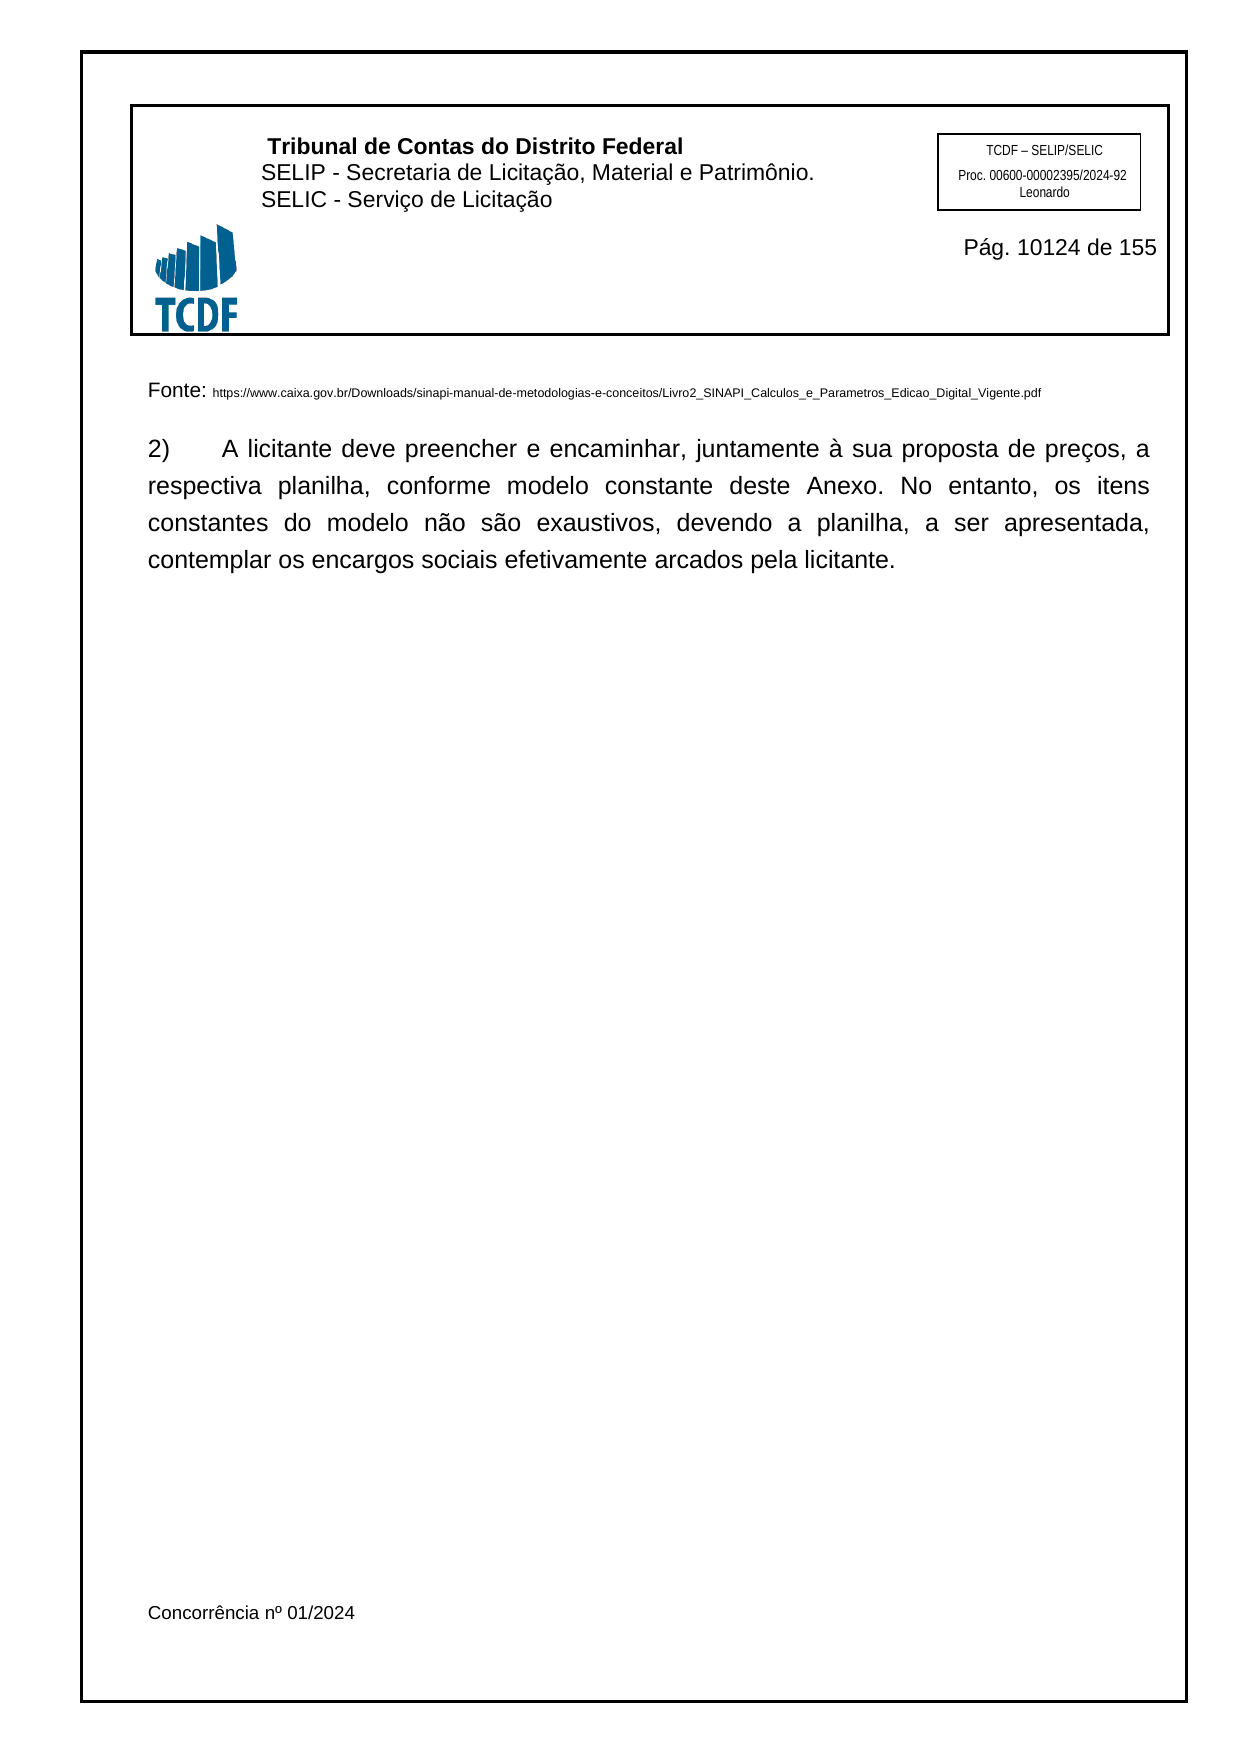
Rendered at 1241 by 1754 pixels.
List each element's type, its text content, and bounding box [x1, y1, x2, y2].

picture [205, 304, 212, 325]
text Fonte: https://www.caixa.gov.br/Downloads/sinapi-manual-de-metodologias-e-conceitos/Livro2_SINAPI_Calculos_e_Parametros_Edicao_Digital_Vigente.pdf [148, 377, 1152, 401]
text 2) A licitante deve preencher e encaminhar, juntamente à sua proposta de preços, a respectiva planilha, conforme modelo constante deste Anexo. No entanto, os itens constantes do modelo não são exaustivos, devendo a planilha, a ser apresentada, contemplar os encargos sociais efetivamente arcados pela licitante. [148, 434, 1152, 574]
picture [146, 222, 241, 332]
